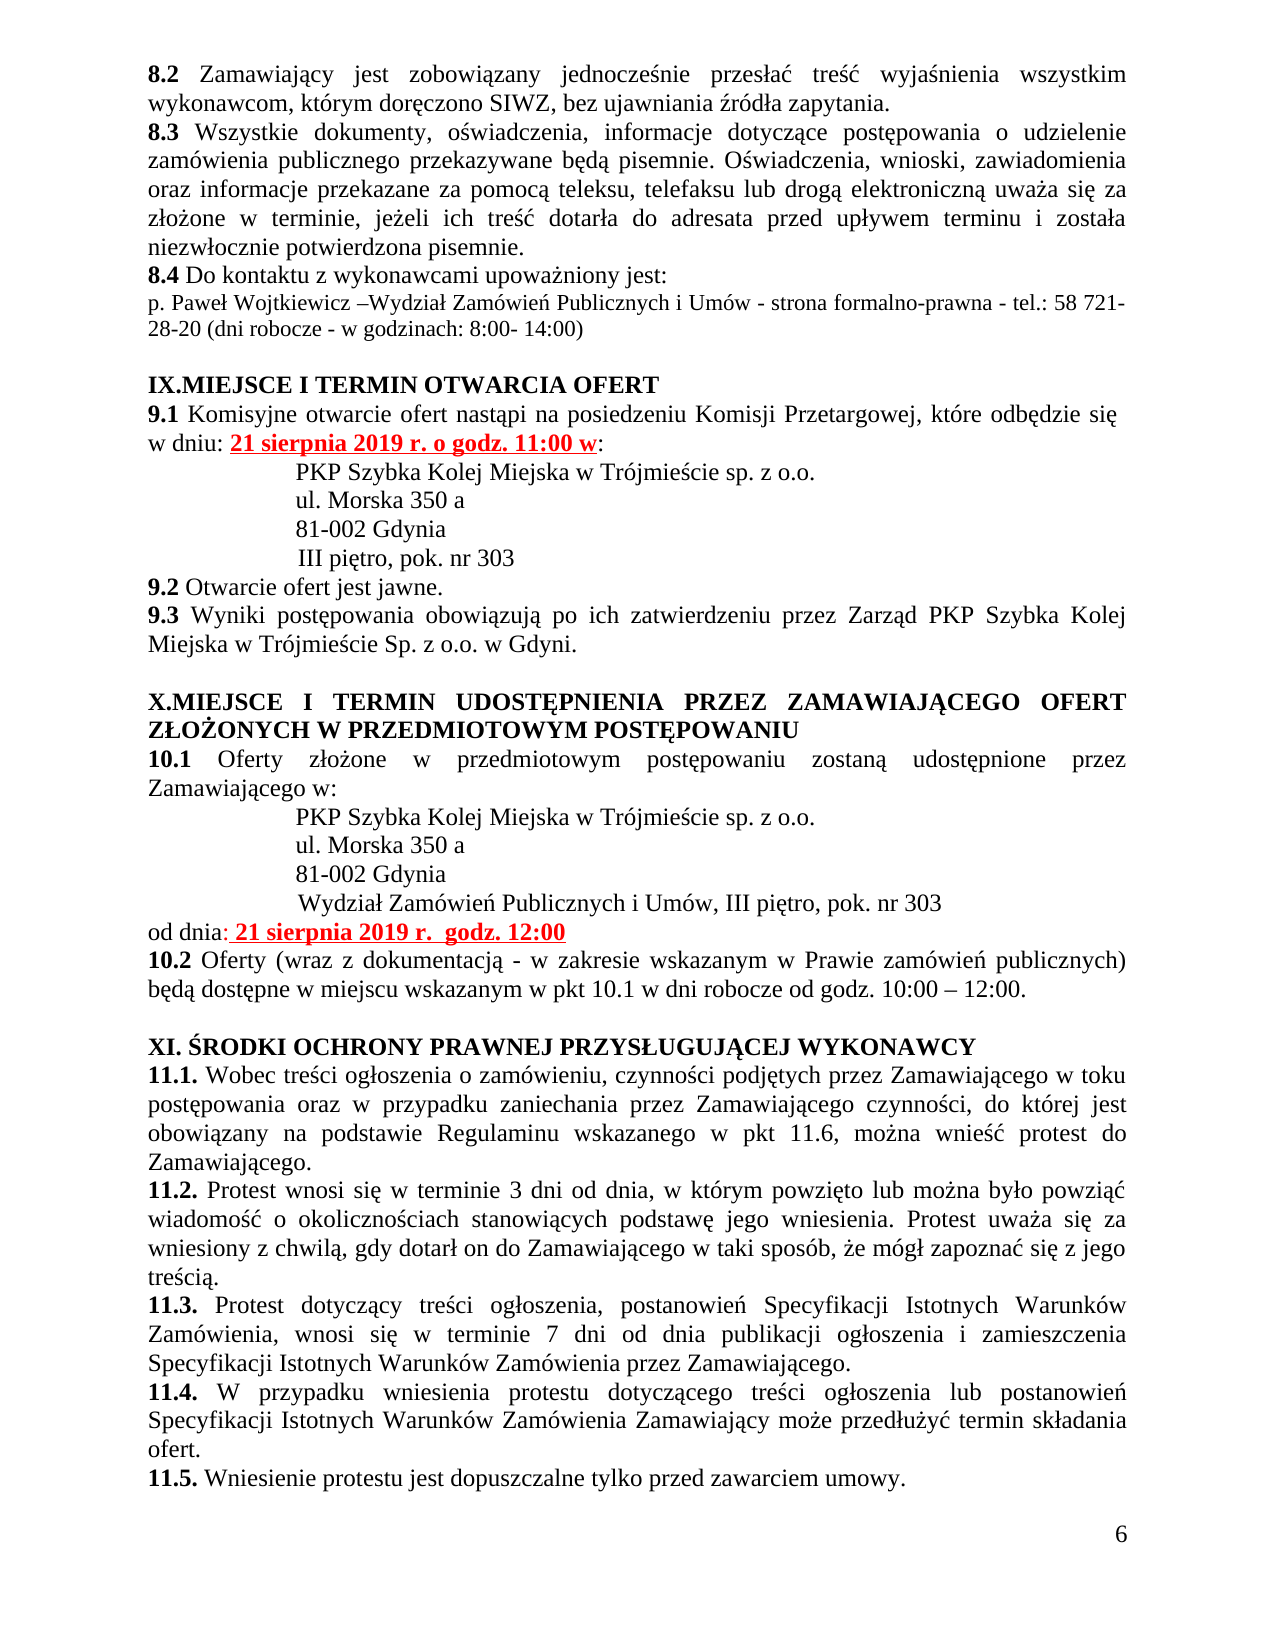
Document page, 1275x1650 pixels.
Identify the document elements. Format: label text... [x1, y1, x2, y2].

text III piętro, pok. nr 303 [148, 543, 1127, 572]
text 8.3 Wszystkie dokumenty, oświadczenia, informacje dotyczące postępowania o udzielenie zamówienia publicznego przekazywane będą pisemnie. Oświadczenia, wnioski, zawiadomienia oraz informacje przekazane za pomocą teleksu, telefaksu lub drogą elektroniczną uważa się za złożone w terminie, jeżeli ich treść dotarła do adresata przed upływem terminu i została niezwłocznie potwierdzona pisemnie. [148, 117, 1127, 260]
text 11.1. Wobec treści ogłoszenia o zamówieniu, czynności podjętych przez Zamawiającego w toku postępowania oraz w przypadku zaniechania przez Zamawiającego czynności, do której jest obowiązany na podstawie Regulaminu wskazanego w pkt 11.6, można wnieść protest do Zamawiającego. [148, 1061, 1127, 1176]
text X.MIEJSCE I TERMIN UDOSTĘPNIENIA PRZEZ ZAMAWIAJĄCEGO OFERT ZŁOŻONYCH W PRZEDMIOTOWYM POSTĘPOWANIU [148, 687, 1127, 744]
text 11.4. W przypadku wniesienia protestu dotyczącego treści ogłoszenia lub postanowień Specyfikacji Istotnych Warunków Zamówienia Zamawiający może przedłużyć termin składania ofert. [148, 1377, 1127, 1463]
text 9.3 Wyniki postępowania obowiązują po ich zatwierdzeniu przez Zarząd PKP Szybka Kolej Miejska w Trójmieście Sp. z o.o. w Gdyni. [148, 601, 1127, 658]
text 8.2 Zamawiający jest zobowiązany jednocześnie przesłać treść wyjaśnienia wszystkim wykonawcom, którym doręczono SIWZ, bez ujawniania źródła zapytania. [148, 59, 1127, 117]
text 81-002 Gdynia [148, 514, 1127, 543]
text 10.1 Oferty złożone w przedmiotowym postępowaniu zostaną udostępnione przez Zamawiającego w: [148, 744, 1127, 802]
text PKP Szybka Kolej Miejska w Trójmieście sp. z o.o. [148, 457, 1127, 486]
text XI. ŚRODKI OCHRONY PRAWNEJ PRZYSŁUGUJĄCEJ WYKONAWCY [148, 1032, 1127, 1061]
text 11.2. Protest wnosi się w terminie 3 dni od dnia, w którym powzięto lub można było powziąć wiadomość o okolicznościach stanowiących podstawę jego wniesienia. Protest uważa się za wniesiony z chwilą, gdy dotarł on do Zamawiającego w taki sposób, że mógł zapoznać się z jego treścią. [148, 1176, 1127, 1291]
text 11.3. Protest dotyczący treści ogłoszenia, postanowień Specyfikacji Istotnych Warunków Zamówienia, wnosi się w terminie 7 dni od dnia publikacji ogłoszenia i zamieszczenia Specyfikacji Istotnych Warunków Zamówienia przez Zamawiającego. [148, 1291, 1127, 1377]
text IX.MIEJSCE I TERMIN OTWARCIA OFERT [148, 371, 1127, 399]
text 10.2 Oferty (wraz z dokumentacją - w zakresie wskazanym w Prawie zamówień publicznych) będą dostępne w miejscu wskazanym w pkt 10.1 w dni robocze od godz. 10:00 – 12:00. [148, 946, 1127, 1003]
text PKP Szybka Kolej Miejska w Trójmieście sp. z o.o. [148, 802, 1127, 831]
text ul. Morska [148, 831, 1127, 859]
text p. Paweł Wojtkiewicz –Wydział Zamówień Publicznych i Umów - strona formalno-prawna - tel.: 58 721-28-20 (dni robocze - w godzinach: 8:00- 14:00) [148, 289, 1127, 342]
text 8.4 Do kontaktu z wykonawcami upoważniony jest: [148, 260, 1127, 289]
text Wydział Zamówień Publicznych i Umów, III piętro, pok. nr 303 [148, 888, 1127, 917]
text od dnia: 21 sierpnia 2019 r. godz. 12:00 [148, 917, 1127, 946]
text 9.1 Komisyjne otwarcie ofert nastąpi na posiedzeniu Komisji Przetargowej, które odbędzie się w dniu: 21 sierpnia 2019 r. o godz. 11:00 w: [148, 399, 1127, 457]
text 9.2 Otwarcie ofert jest jawne. [148, 572, 1127, 601]
text 11.5. Wniesienie protestu jest dopuszczalne tylko przed zawarciem umowy. [148, 1463, 1127, 1492]
text 81-002 Gdynia [148, 859, 1127, 888]
text ul. Morska [148, 486, 1127, 514]
